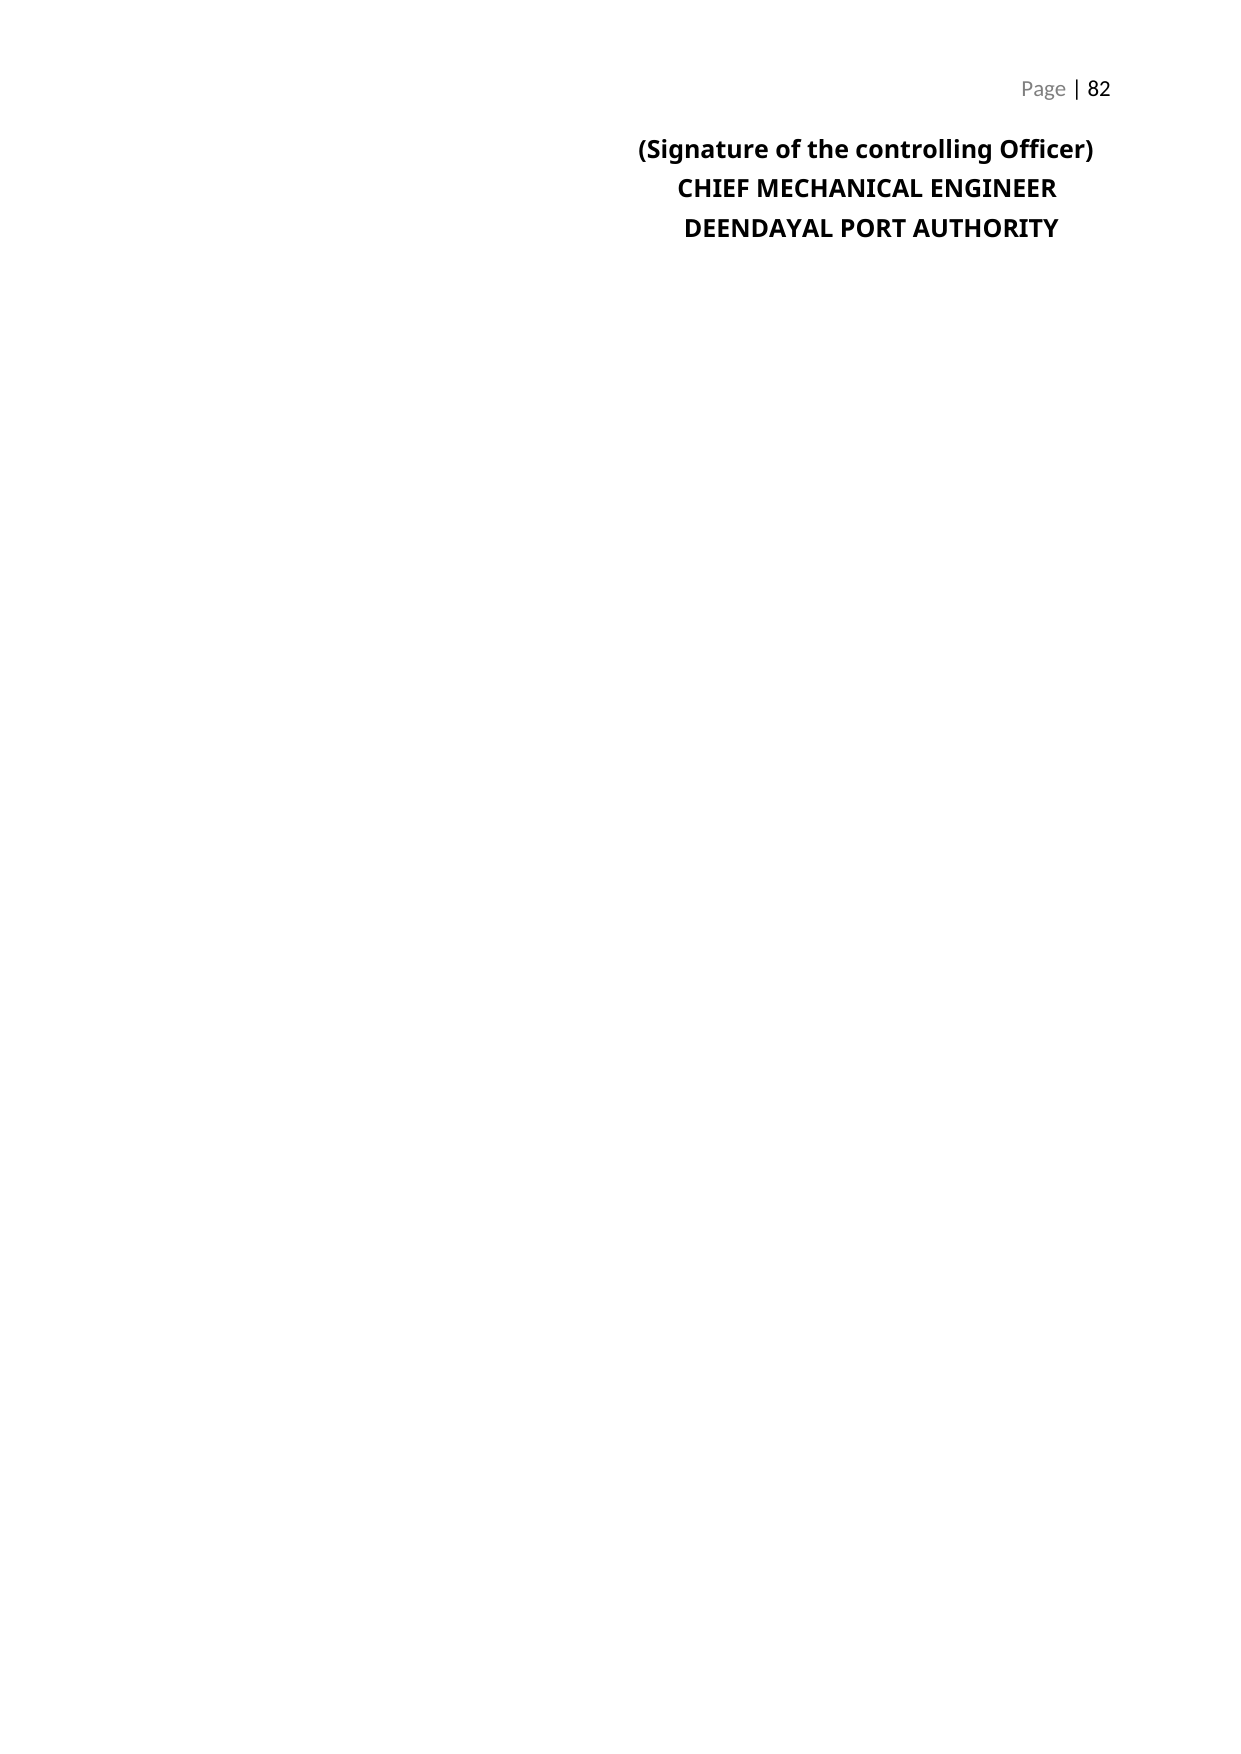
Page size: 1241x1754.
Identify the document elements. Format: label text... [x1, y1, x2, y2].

text DEENDAYAL PORT AUTHORITY [580, 210, 1110, 244]
text CHIEF MECHANICAL ENGINEER [580, 171, 1110, 205]
text (Signature of the controlling Officer) [205, 132, 1110, 166]
